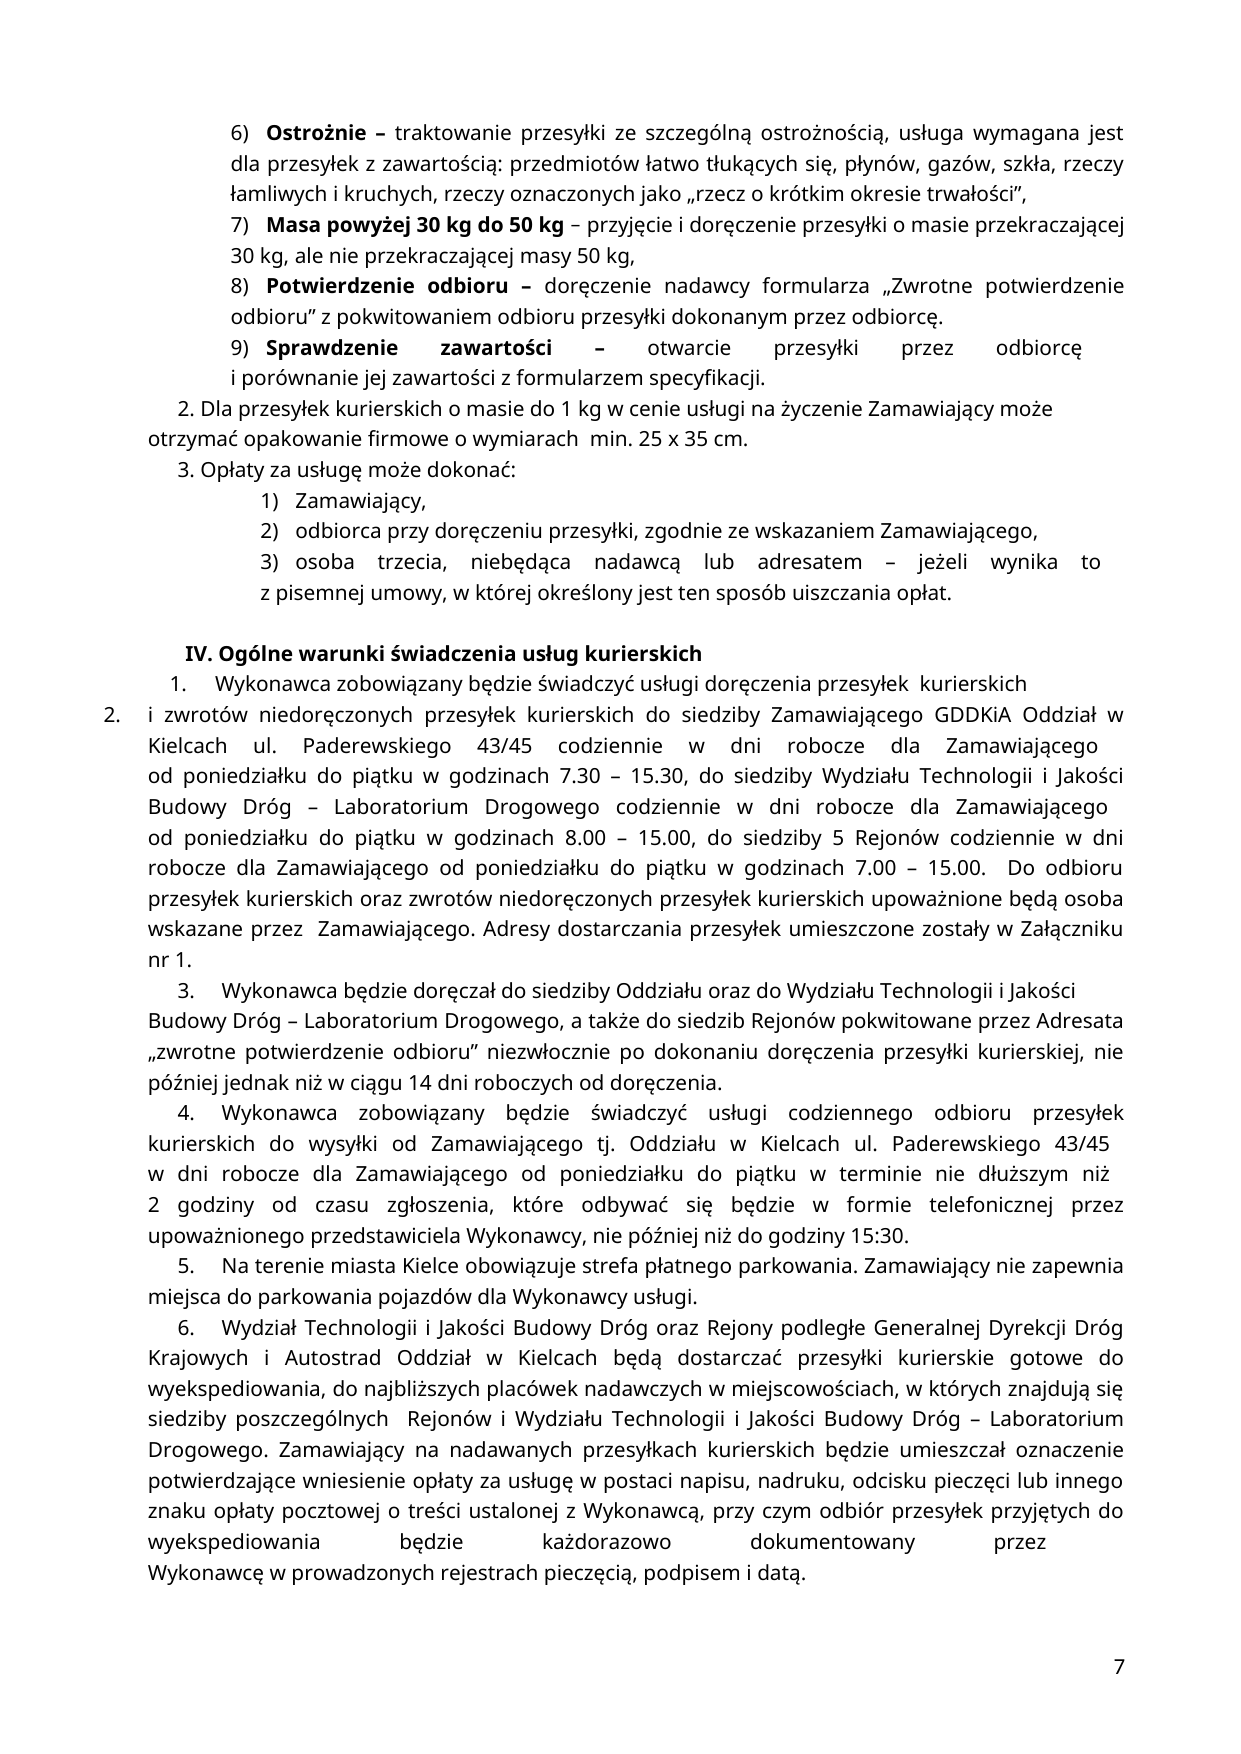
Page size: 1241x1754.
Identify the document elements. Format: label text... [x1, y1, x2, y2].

list i zwrotów niedoręczonych przesyłek kurierskich do siedziby Zamawiającego GDDKiA Oddział w Kielcach ul. Paderewskiego 43/45 codziennie w dni robocze dla Zamawiającego od poniedziałku do piątku w godzinach 7.30 – 15.30, do siedziby Wydziału Technologii i Jakości Budowy Dróg – Laboratorium Drogowego codziennie w dni robocze dla Zamawiającego od poniedziałku do piątku w godzinach 8.00 – 15.00, do siedziby 5 Rejonów codziennie w dni robocze dla Zamawiającego od poniedziałku do piątku w godzinach 7.00 – 15.00. Do odbioru przesyłek kurierskich oraz zwrotów niedoręczonych przesyłek kurierskich upoważnione będą osoba wskazane przez Zamawiającego. Adresy dostarczania przesyłek umieszczone zostały w Załączniku nr 1. [103, 700, 1125, 973]
list Wykonawca będzie doręczał do siedziby Oddziału oraz do Wydziału Technologii i Jakości [148, 976, 1125, 1004]
list odbiorca przy doręczeniu przesyłki, zgodnie ze wskazaniem Zamawiającego, [260, 516, 1125, 545]
text 2. Dla przesyłek kurierskich o masie do 1 kg w cenie usługi na życzenie Zamawiający może [177, 394, 1125, 422]
list Wydział Technologii i Jakości Budowy Dróg oraz Rejony podległe Generalnej Dyrekcji Dróg Krajowych i Autostrad Oddział w Kielcach będą dostarczać przesyłki kurierskie gotowe do wyekspediowania, do najbliższych placówek nadawczych w miejscowościach, w których znajdują się siedziby poszczególnych Rejonów i Wydziału Technologii i Jakości Budowy Dróg – Laboratorium Drogowego. Zamawiający na nadawanych przesyłkach kurierskich będzie umieszczał oznaczenie potwierdzające wniesienie opłaty za usługę w postaci napisu, nadruku, odcisku pieczęci lub innego znaku opłaty pocztowej o treści ustalonej z Wykonawcą, przy czym odbiór przesyłek przyjętych do wyekspediowania będzie każdorazowo dokumentowany przez Wykonawcę w prowadzonych rejestrach pieczęcią, podpisem i datą. [148, 1313, 1125, 1586]
text IV. Ogólne warunki świadczenia usług kurierskich [185, 639, 1125, 667]
text 3. Opłaty za usługę może dokonać: [148, 455, 1125, 483]
text otrzymać opakowanie firmowe o wymiarach min. 25 x 35 cm. [148, 424, 1125, 453]
list Wykonawca zobowiązany będzie świadczyć usługi doręczenia przesyłek kurierskich [169, 669, 1125, 698]
list osoba trzecia, niebędąca nadawcą lub adresatem – jeżeli wynika to z pisemnej umowy, w której określony jest ten sposób uiszczania opłat. [260, 547, 1125, 606]
list Zamawiający, [260, 486, 1125, 514]
list Ostrożnie – traktowanie przesyłki ze szczególną ostrożnością, usługa wymagana jest dla przesyłek z zawartością: przedmiotów łatwo tłukących się, płynów, gazów, szkła, rzeczy łamliwych i kruchych, rzeczy oznaczonych jako „rzecz o krótkim okresie trwałości”, [230, 118, 1125, 208]
list Na terenie miasta Kielce obowiązuje strefa płatnego parkowania. Zamawiający nie zapewnia miejsca do parkowania pojazdów dla Wykonawcy usługi. [148, 1251, 1125, 1310]
list Masa powyżej 30 kg do 50 kg – przyjęcie i doręczenie przesyłki o masie przekraczającej 30 kg, ale nie przekraczającej masy 50 kg, [230, 210, 1125, 269]
text Budowy Dróg – Laboratorium Drogowego, a także do siedzib Rejonów pokwitowane przez Adresata „zwrotne potwierdzenie odbioru” niezwłocznie po dokonaniu doręczenia przesyłki kurierskiej, nie później jednak niż w ciągu 14 dni roboczych od doręczenia. [148, 1006, 1125, 1096]
list Sprawdzenie zawartości – otwarcie przesyłki przez odbiorcę i porównanie jej zawartości z formularzem specyfikacji. [230, 333, 1125, 392]
list Wykonawca zobowiązany będzie świadczyć usługi codziennego odbioru przesyłek kurierskich do wysyłki od Zamawiającego tj. Oddziału w Kielcach ul. Paderewskiego 43/45 w dni robocze dla Zamawiającego od poniedziałku do piątku w terminie nie dłuższym niż 2 godziny od czasu zgłoszenia, które odbywać się będzie w formie telefonicznej przez upoważnionego przedstawiciela Wykonawcy, nie później niż do godziny 15:30. [148, 1098, 1125, 1249]
list Potwierdzenie odbioru – doręczenie nadawcy formularza „Zwrotne potwierdzenie odbioru” z pokwitowaniem odbioru przesyłki dokonanym przez odbiorcę. [230, 271, 1125, 330]
